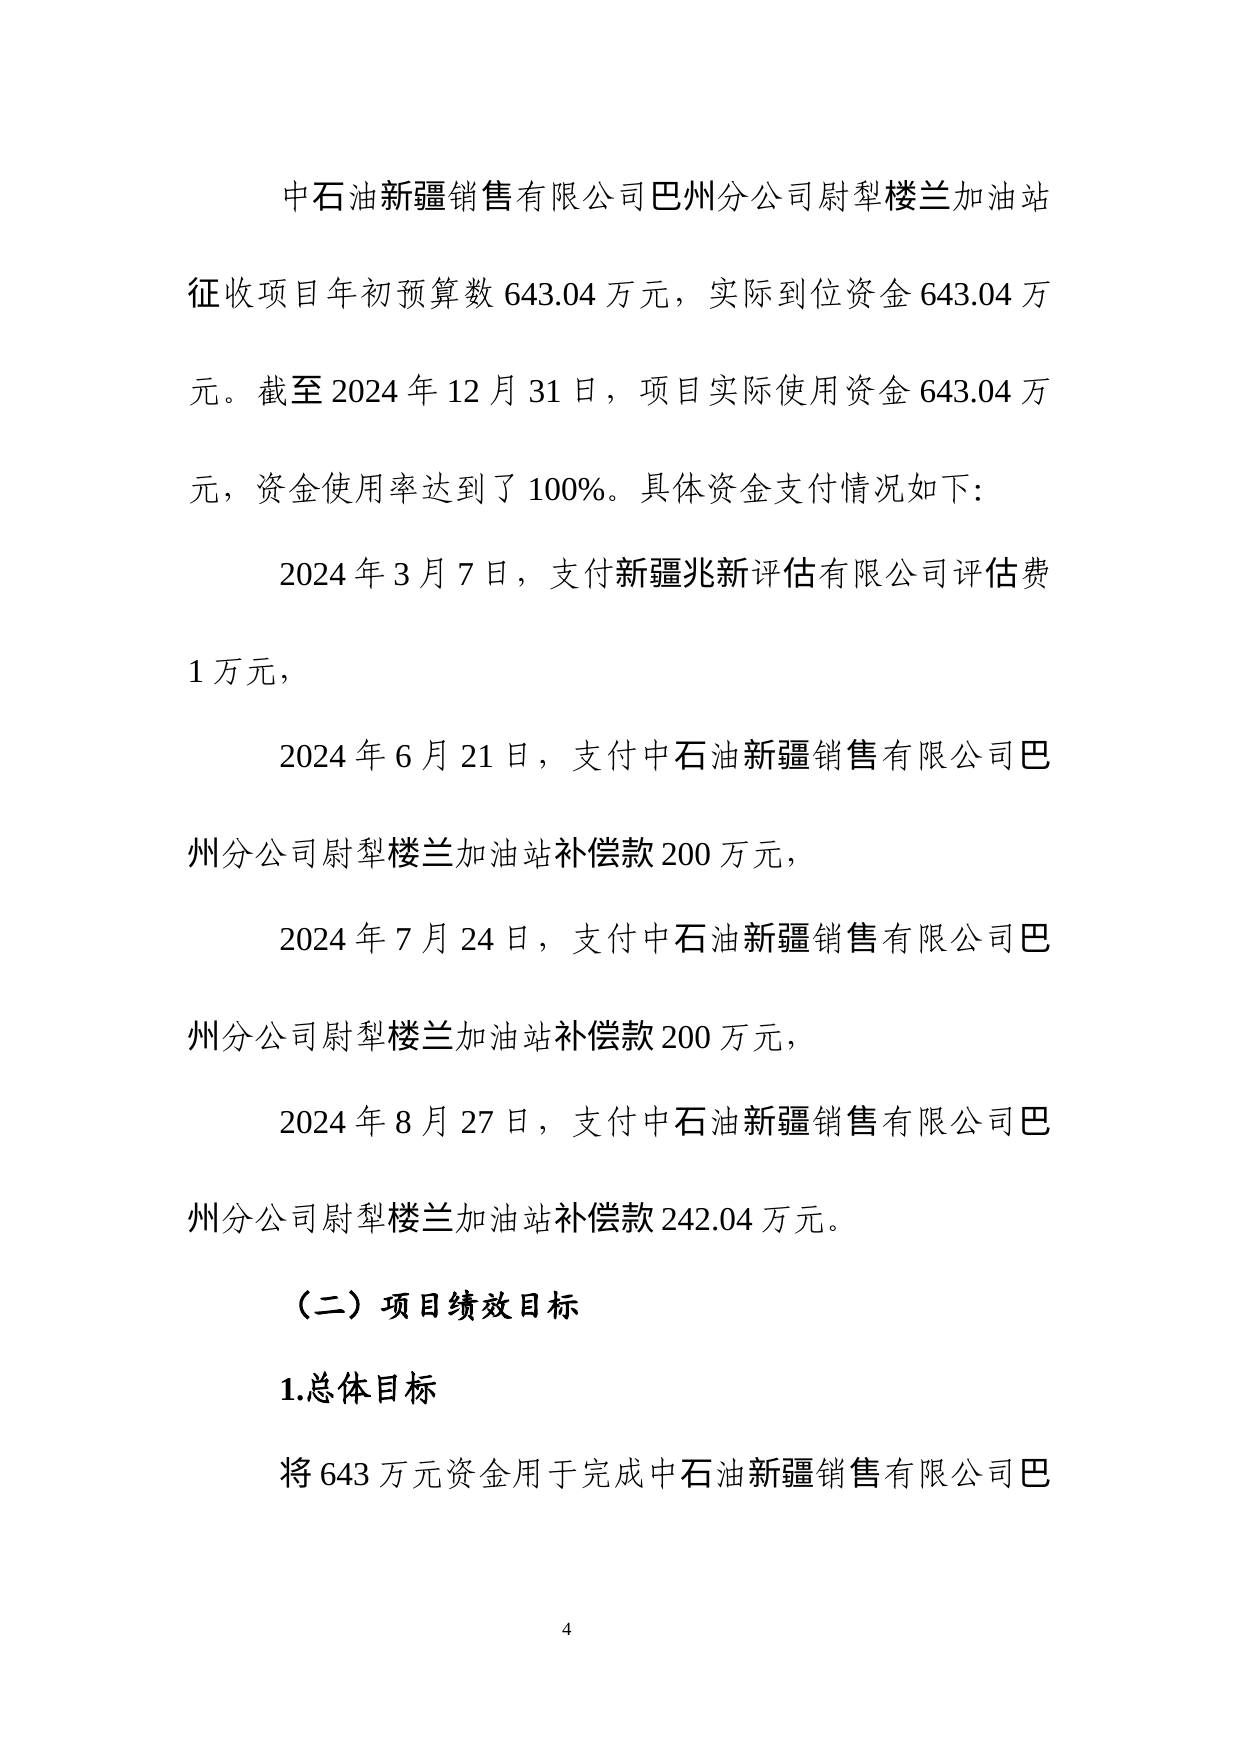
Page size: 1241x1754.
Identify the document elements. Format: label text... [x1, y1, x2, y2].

text 1.总体目标 [187, 1354, 1053, 1419]
subtitle （二）项目绩效目标 [187, 1271, 1053, 1336]
text 2024年8月27日，支付中石油新疆销售有限公司巴州分公司尉犁楼兰加油站补偿款242.04万元。 [187, 1088, 1053, 1250]
text 2024年3月7日，支付新疆兆新评估有限公司评估费1万元， [187, 540, 1053, 702]
text 2024年6月21日，支付中石油新疆销售有限公司巴州分公司尉犁楼兰加油站补偿款200万元， [187, 722, 1053, 885]
text 中石油新疆销售有限公司巴州分公司尉犁楼兰加油站征收项目年初预算数643.04万元，实际到位资金643.04万元。截至2024年12月31日，项目实际使用资金643.04万元，资金使用率达到了100%。具体资金支付情况如下： [187, 162, 1053, 519]
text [187, 1440, 1053, 1505]
text 2024年7月24日，支付中石油新疆销售有限公司巴州分公司尉犁楼兰加油站补偿款200万元， [187, 905, 1053, 1068]
